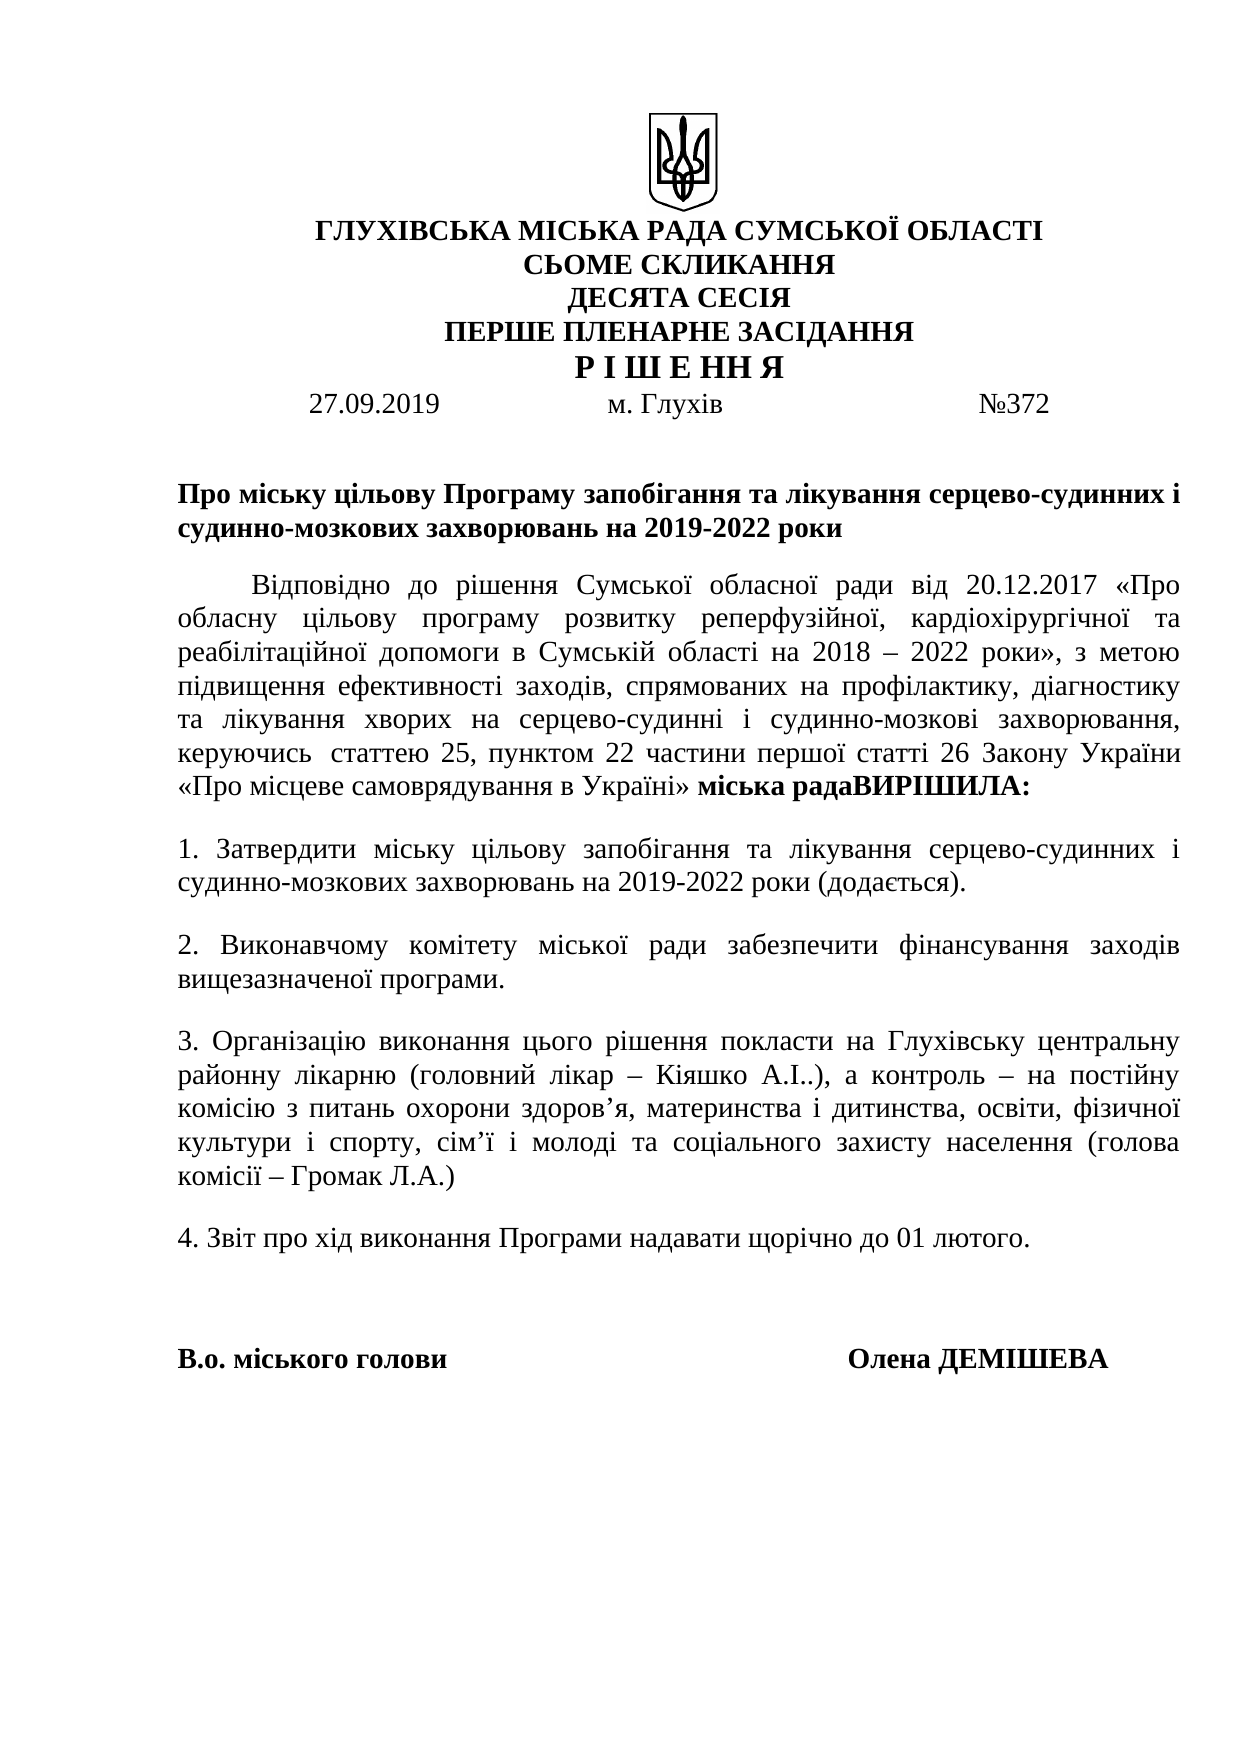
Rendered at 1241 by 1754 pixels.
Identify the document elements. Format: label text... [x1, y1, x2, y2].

text 4. Звіт про хід виконання Програми надавати щорічно до 01 лютого. [177, 1220, 1181, 1254]
text Про міську цільову Програму запобігання та лікування серцево-судинних і судинно-мозкових захворювань на 2019-2022 роки [177, 477, 1181, 544]
text ДЕСЯТА СЕСІЯ [177, 281, 1181, 314]
text 27.09.2019 м. Глухів №372 [177, 386, 1181, 419]
text 1. Затвердити міську цільову запобігання та лікування серцево-судинних і судинно-мозкових захворювань на 2019-2022 роки (додається). [177, 831, 1181, 898]
text Відповідно до рішення Сумської обласної ради від 20.12.2017 «Про обласну цільову програму розвитку реперфузійної, кардіохірургічної та реабілітаційної допомоги в Сумській області на 2018 – 2022 роки», з метою підвищення ефективності заходів, спрямованих на профілактику, діагностику та лікування хворих на серцево-судинні і судинно-мозкові захворювання, керуючись статтею 25, пунктом 22 частини першої статті 26 Закону України «Про місцеве самоврядування в Україні» міська радаВИРІШИЛА: [177, 567, 1181, 802]
text 2. Виконавчому комітету міської ради забезпечити фінансування заходів вищезазначеної програми. [177, 927, 1181, 994]
picture [646, 111, 720, 214]
text Р І Ш Е НН Я [177, 348, 1181, 386]
text 3. Організацію виконання цього рішення покласти на Глухівську центральну районну лікарню (головний лікар – Кіяшко А.І..), а контроль – на постійну комісію з питань охорони здоров’я, материнства і дитинства, освіти, фізичної культури і спорту, сім’ї і молоді та соціального захисту населення (голова комісії – Громак Л.А.) [177, 1023, 1181, 1191]
text ПЕРШЕ ПЛЕНАРНЕ ЗАСІДАННЯ [177, 314, 1181, 348]
text СЬОМЕ СКЛИКАННЯ [177, 247, 1181, 281]
text ГЛУХІВСЬКА МІСЬКА РАДА СУМСЬКОЇ ОБЛАСТІ [177, 102, 1181, 247]
text В.о. міського голови Олена ДЕМІШЕВА [177, 1341, 1181, 1374]
